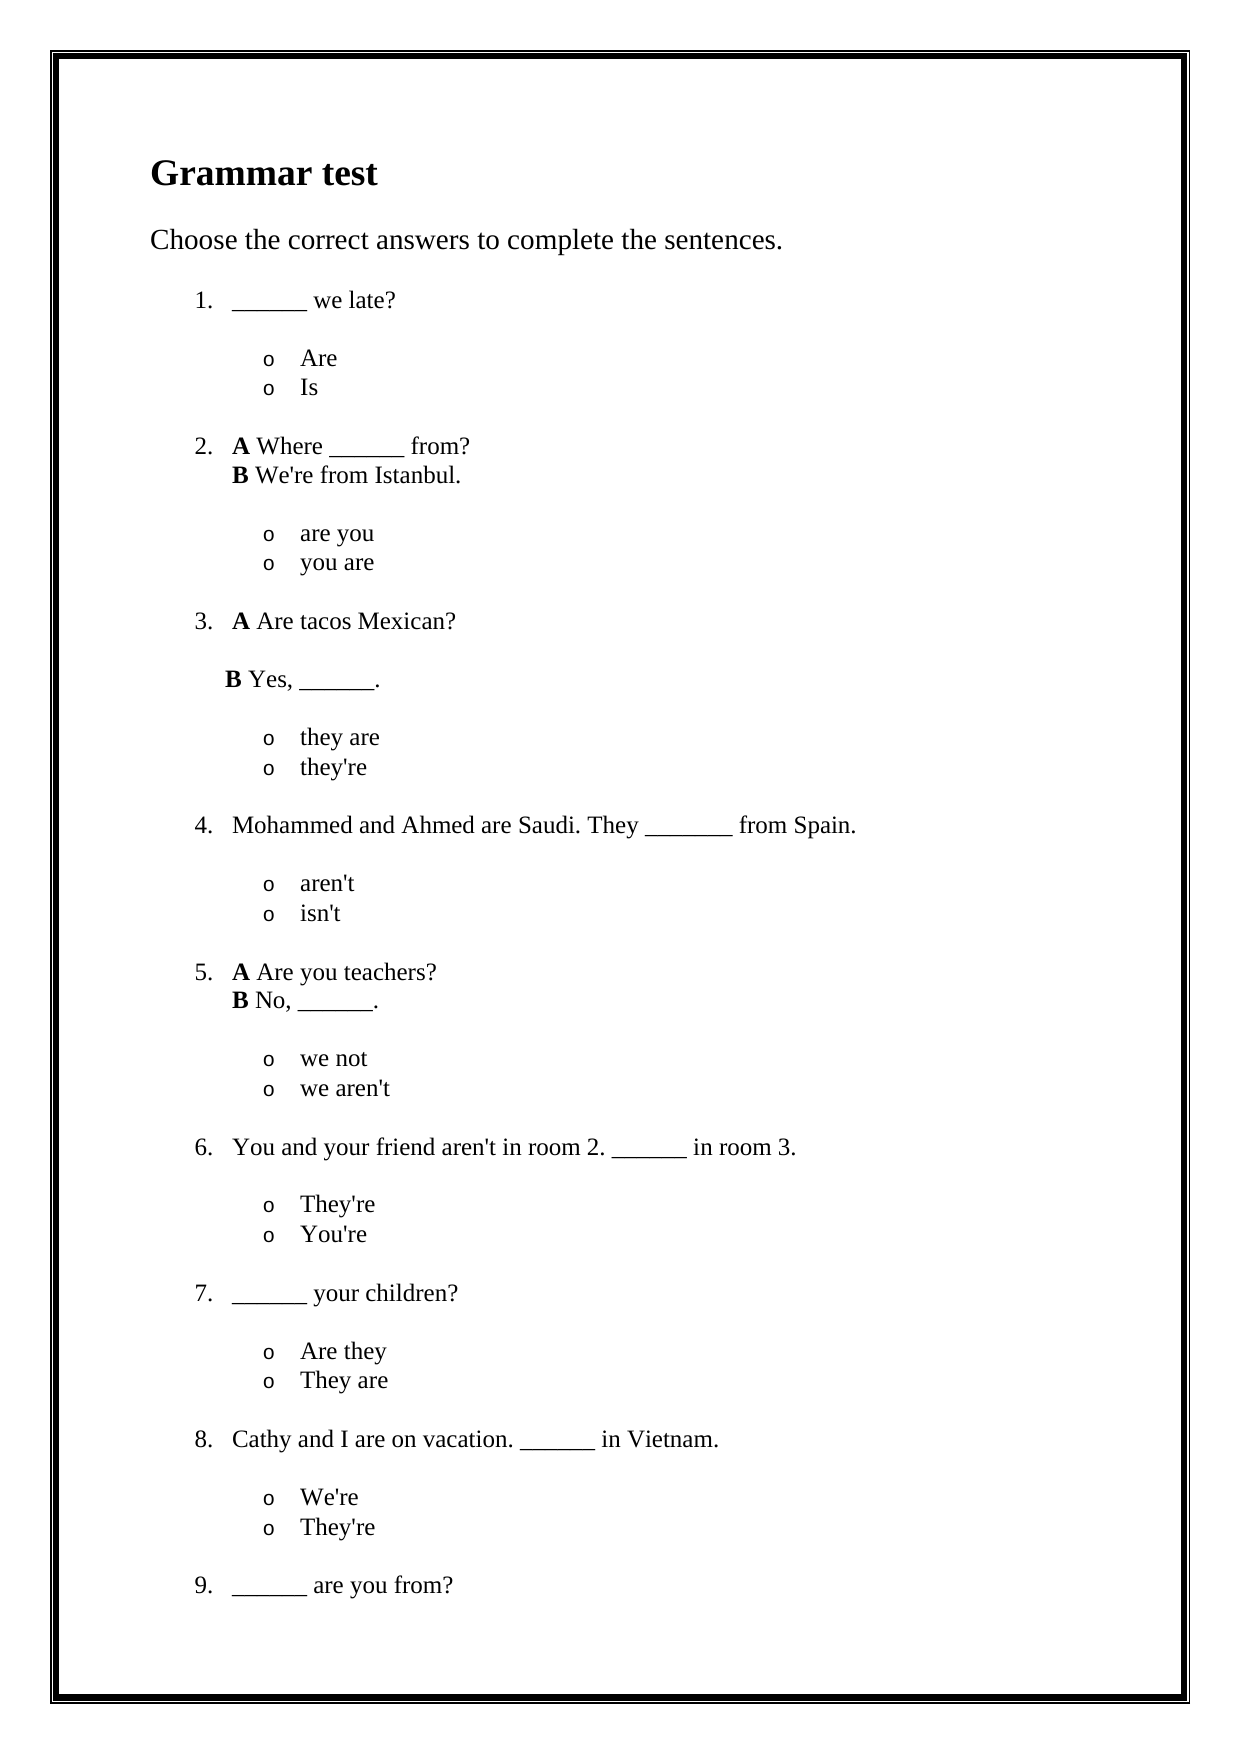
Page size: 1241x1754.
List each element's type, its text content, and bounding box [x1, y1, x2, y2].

list ______ are you from? [194, 1570, 1090, 1599]
list Cathy and I are on vacation. ______ in Vietnam. [194, 1424, 1090, 1453]
list they are [262, 722, 1090, 752]
list aren't [262, 868, 1090, 898]
list Are they [262, 1336, 1090, 1365]
list They're [262, 1189, 1090, 1219]
list Is [262, 372, 1090, 402]
list they're [262, 752, 1090, 781]
list They're [262, 1512, 1090, 1541]
list We're [262, 1482, 1090, 1512]
list you are [262, 547, 1090, 577]
text B Yes, ______. [225, 664, 1090, 693]
list You're [262, 1219, 1090, 1249]
list we aren't [262, 1073, 1090, 1102]
list Are [262, 343, 1090, 372]
list A Where ______ from? B We're from Istanbul. [194, 431, 1090, 489]
text Choose the correct answers to complete the sentences. [150, 222, 1090, 256]
list we not [262, 1043, 1090, 1073]
list A Are tacos Mexican? [194, 606, 1090, 635]
list ______ we late? [194, 285, 1090, 314]
list They are [262, 1365, 1090, 1395]
list Mohammed and Ahmed are Saudi. They _______ from Spain. [194, 810, 1090, 839]
list A Are you teachers? B No, ______. [194, 957, 1090, 1014]
list isn't [262, 898, 1090, 927]
list You and your friend aren't in room 2. ______ in room 3. [194, 1132, 1090, 1160]
list ______ your children? [194, 1278, 1090, 1307]
list are you [262, 518, 1090, 547]
text Grammar test [150, 150, 1090, 193]
